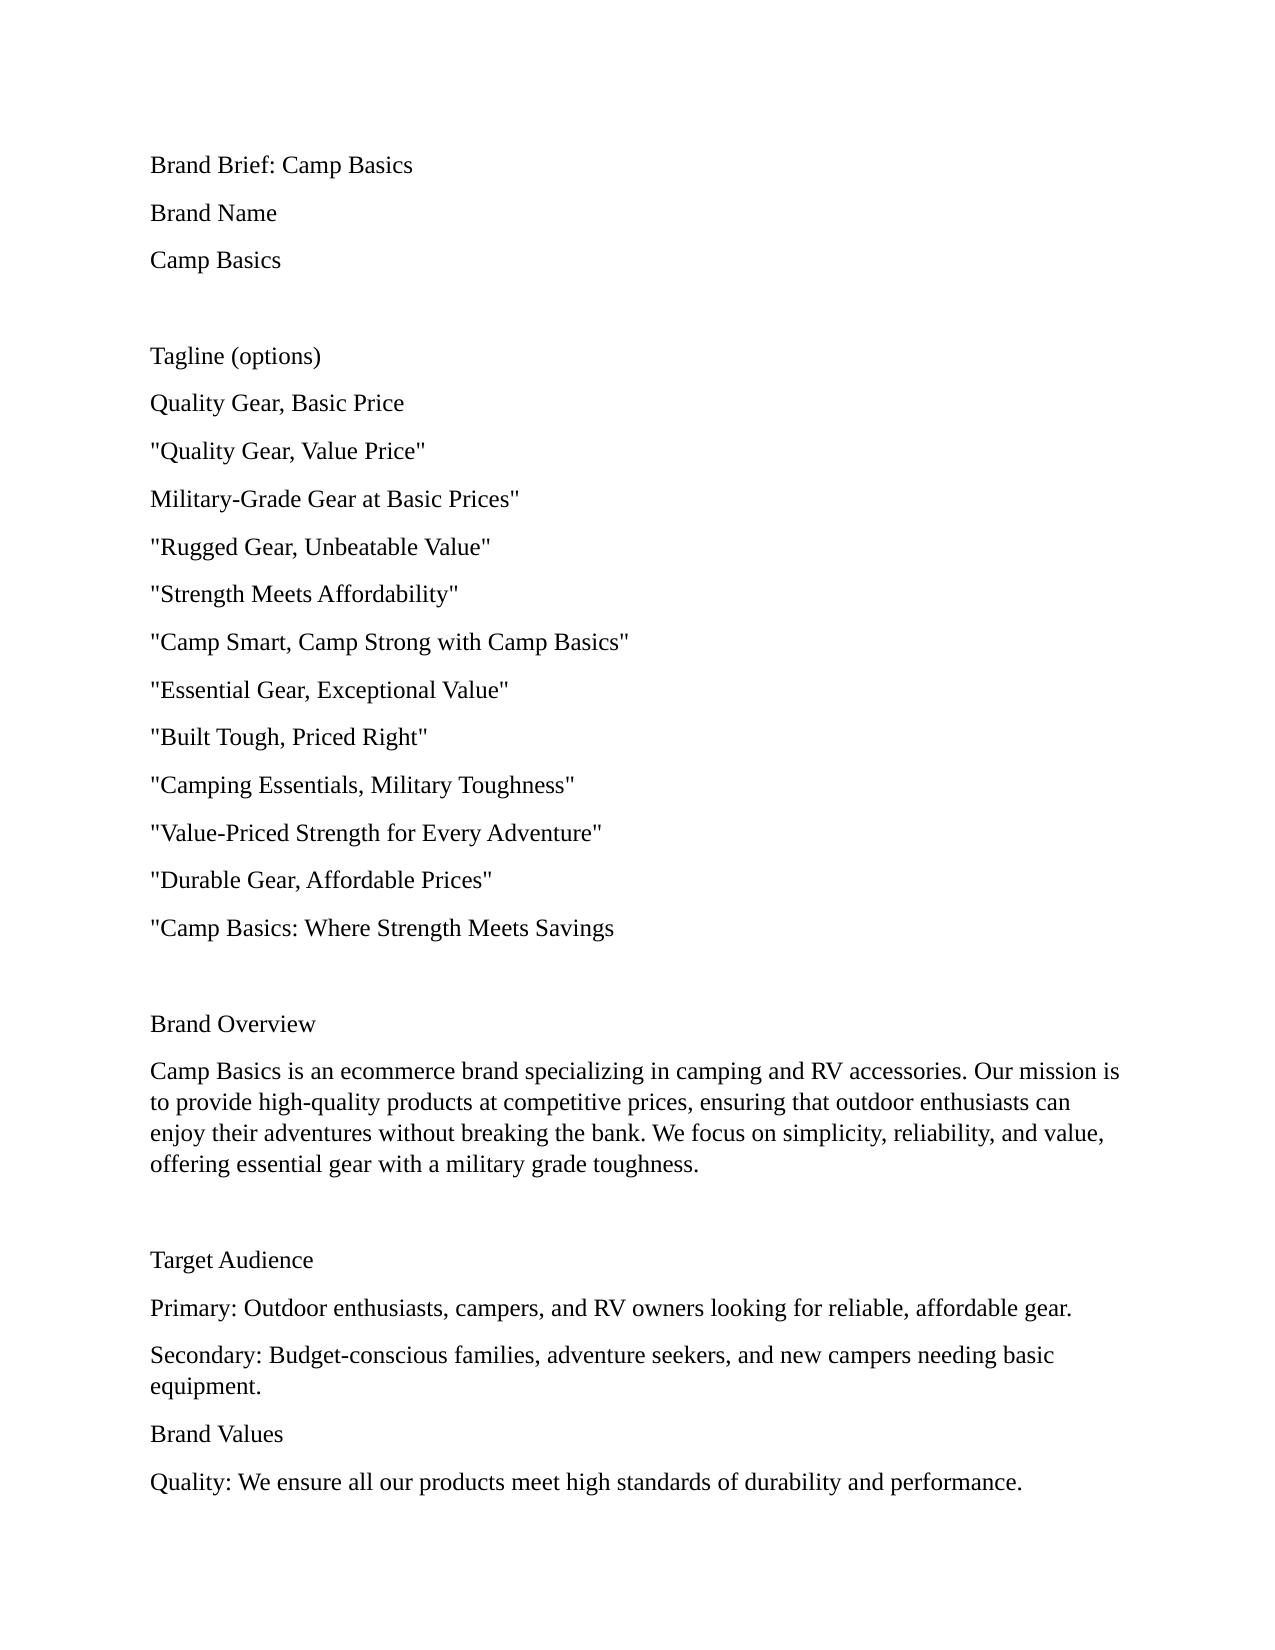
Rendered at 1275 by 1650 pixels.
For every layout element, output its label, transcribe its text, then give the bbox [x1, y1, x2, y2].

text Target Audience [150, 1245, 1125, 1274]
text Secondary: Budget-conscious families, adventure seekers, and new campers needing basic equipment. [150, 1340, 1125, 1400]
text Brand Brief: Camp Basics [150, 150, 1125, 179]
text "Camp Basics: Where Strength Meets Savings [150, 913, 1125, 942]
text "Value-Priced Strength for Every Adventure" [150, 818, 1125, 847]
text Quality Gear, Basic Price [150, 388, 1125, 417]
text Military-Grade Gear at Basic Prices" [150, 484, 1125, 513]
text "Essential Gear, Exceptional Value" [150, 675, 1125, 703]
text Brand Values [150, 1419, 1125, 1448]
text "Strength Meets Affordability" [150, 579, 1125, 608]
text "Camp Smart, Camp Strong with Camp Basics" [150, 627, 1125, 656]
text Camp Basics [150, 245, 1125, 274]
text Tagline (options) [150, 341, 1125, 369]
text "Rugged Gear, Unbeatable Value" [150, 532, 1125, 560]
text "Durable Gear, Affordable Prices" [150, 866, 1125, 894]
text "Built Tough, Priced Right" [150, 722, 1125, 751]
text "Camping Essentials, Military Toughness" [150, 770, 1125, 799]
text Brand Name [150, 198, 1125, 226]
text Quality: We ensure all our products meet high standards of durability and performance. [150, 1467, 1125, 1496]
text Camp Basics is an ecommerce brand specializing in camping and RV accessories. Our mission is to provide high-quality products at competitive prices, ensuring that outdoor enthusiasts can enjoy their adventures without breaking the bank. We focus on simplicity, reliability, and value, offering essential gear with a military grade toughness. [150, 1056, 1125, 1178]
text Primary: Outdoor enthusiasts, campers, and RV owners looking for reliable, affordable gear. [150, 1293, 1125, 1321]
text Brand Overview [150, 1009, 1125, 1037]
text "Quality Gear, Value Price" [150, 436, 1125, 465]
